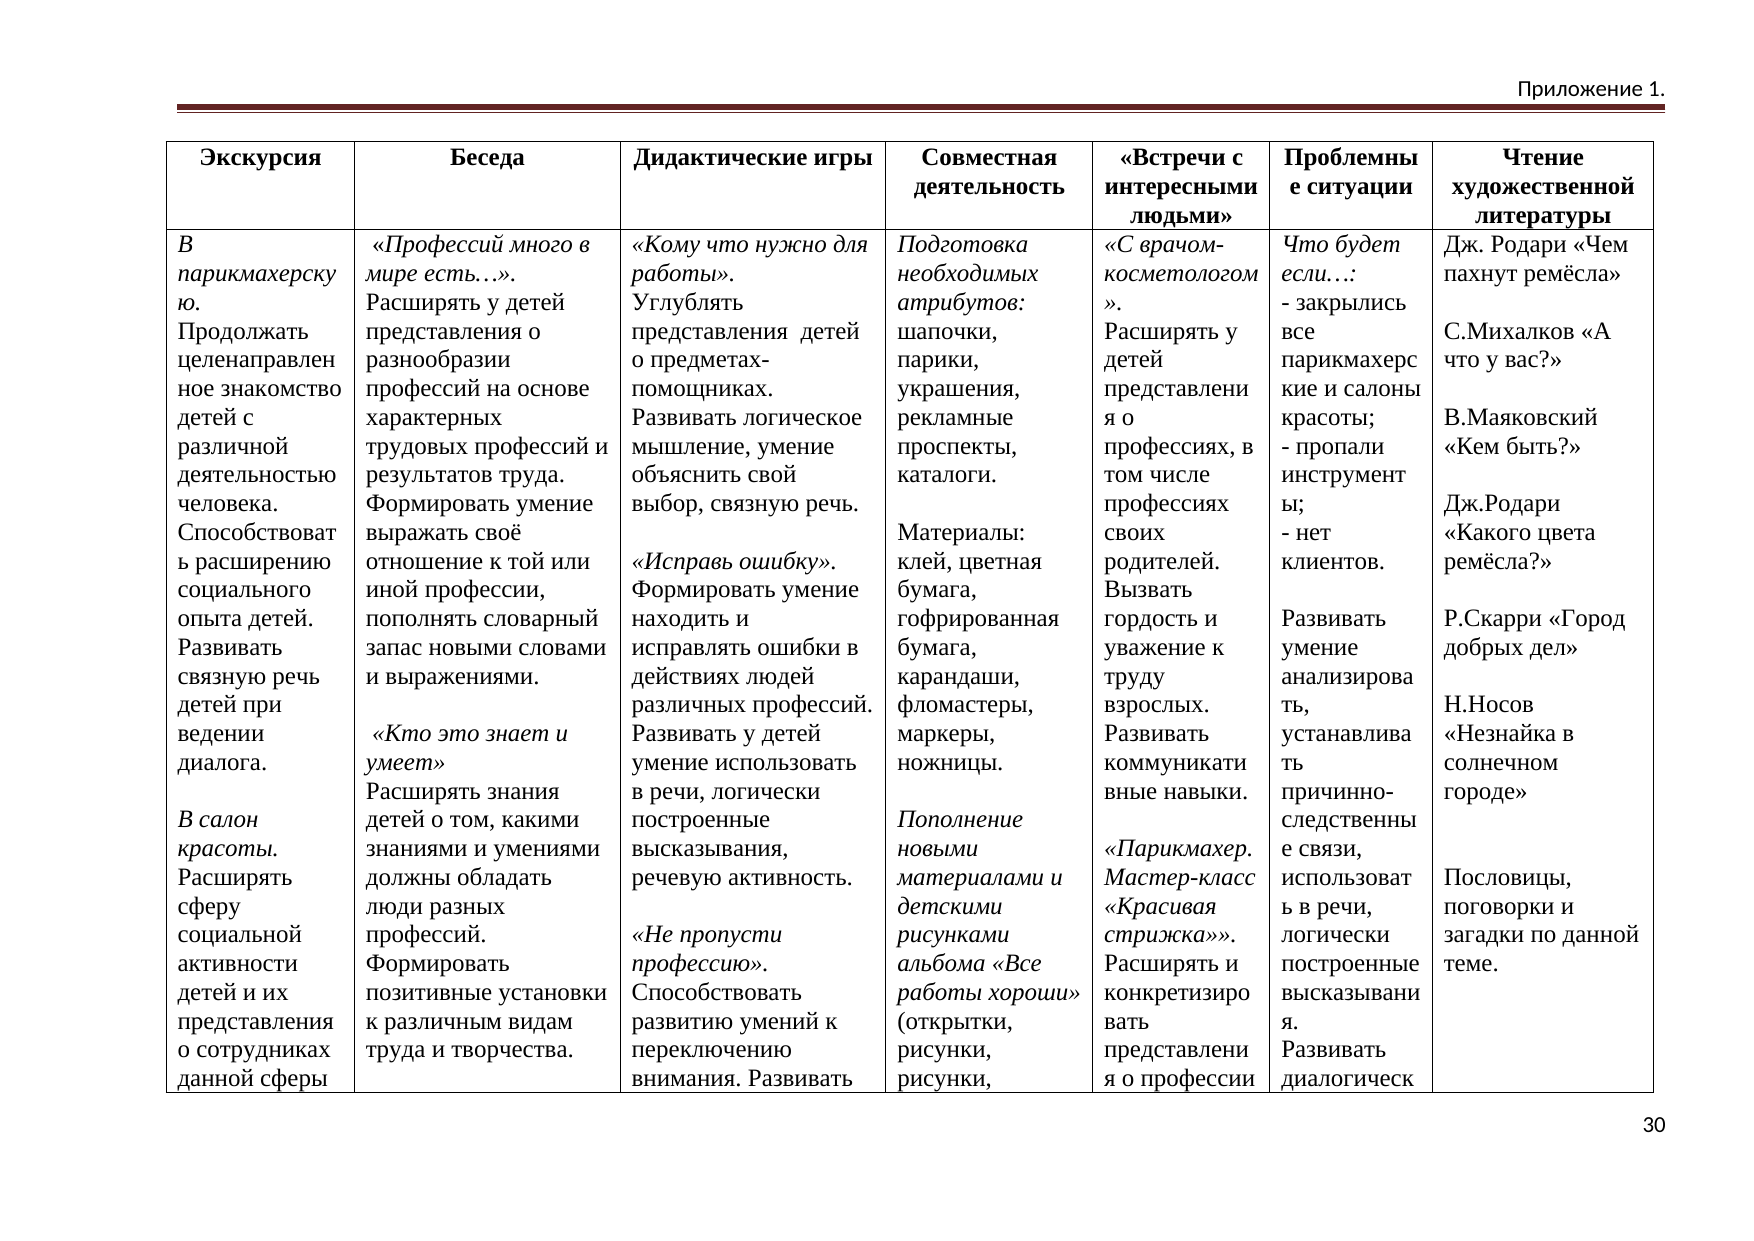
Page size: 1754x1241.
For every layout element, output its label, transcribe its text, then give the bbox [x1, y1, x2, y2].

table_header Чтение художественной литературы [1433, 142, 1653, 228]
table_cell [1093, 230, 1269, 1092]
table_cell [167, 230, 354, 1092]
table_header Беседа [355, 142, 620, 228]
table_header Проблемные ситуации [1270, 142, 1432, 228]
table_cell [621, 230, 885, 1092]
table_header Совместная деятельность [886, 142, 1092, 228]
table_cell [1270, 230, 1432, 1092]
table_header Экскурсия [167, 142, 354, 228]
table_header «Встречи с интересными людьми» [1093, 142, 1269, 228]
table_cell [355, 230, 620, 1092]
table_header Дидактические игры [621, 142, 885, 228]
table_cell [1433, 230, 1653, 1092]
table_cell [886, 230, 1092, 1092]
